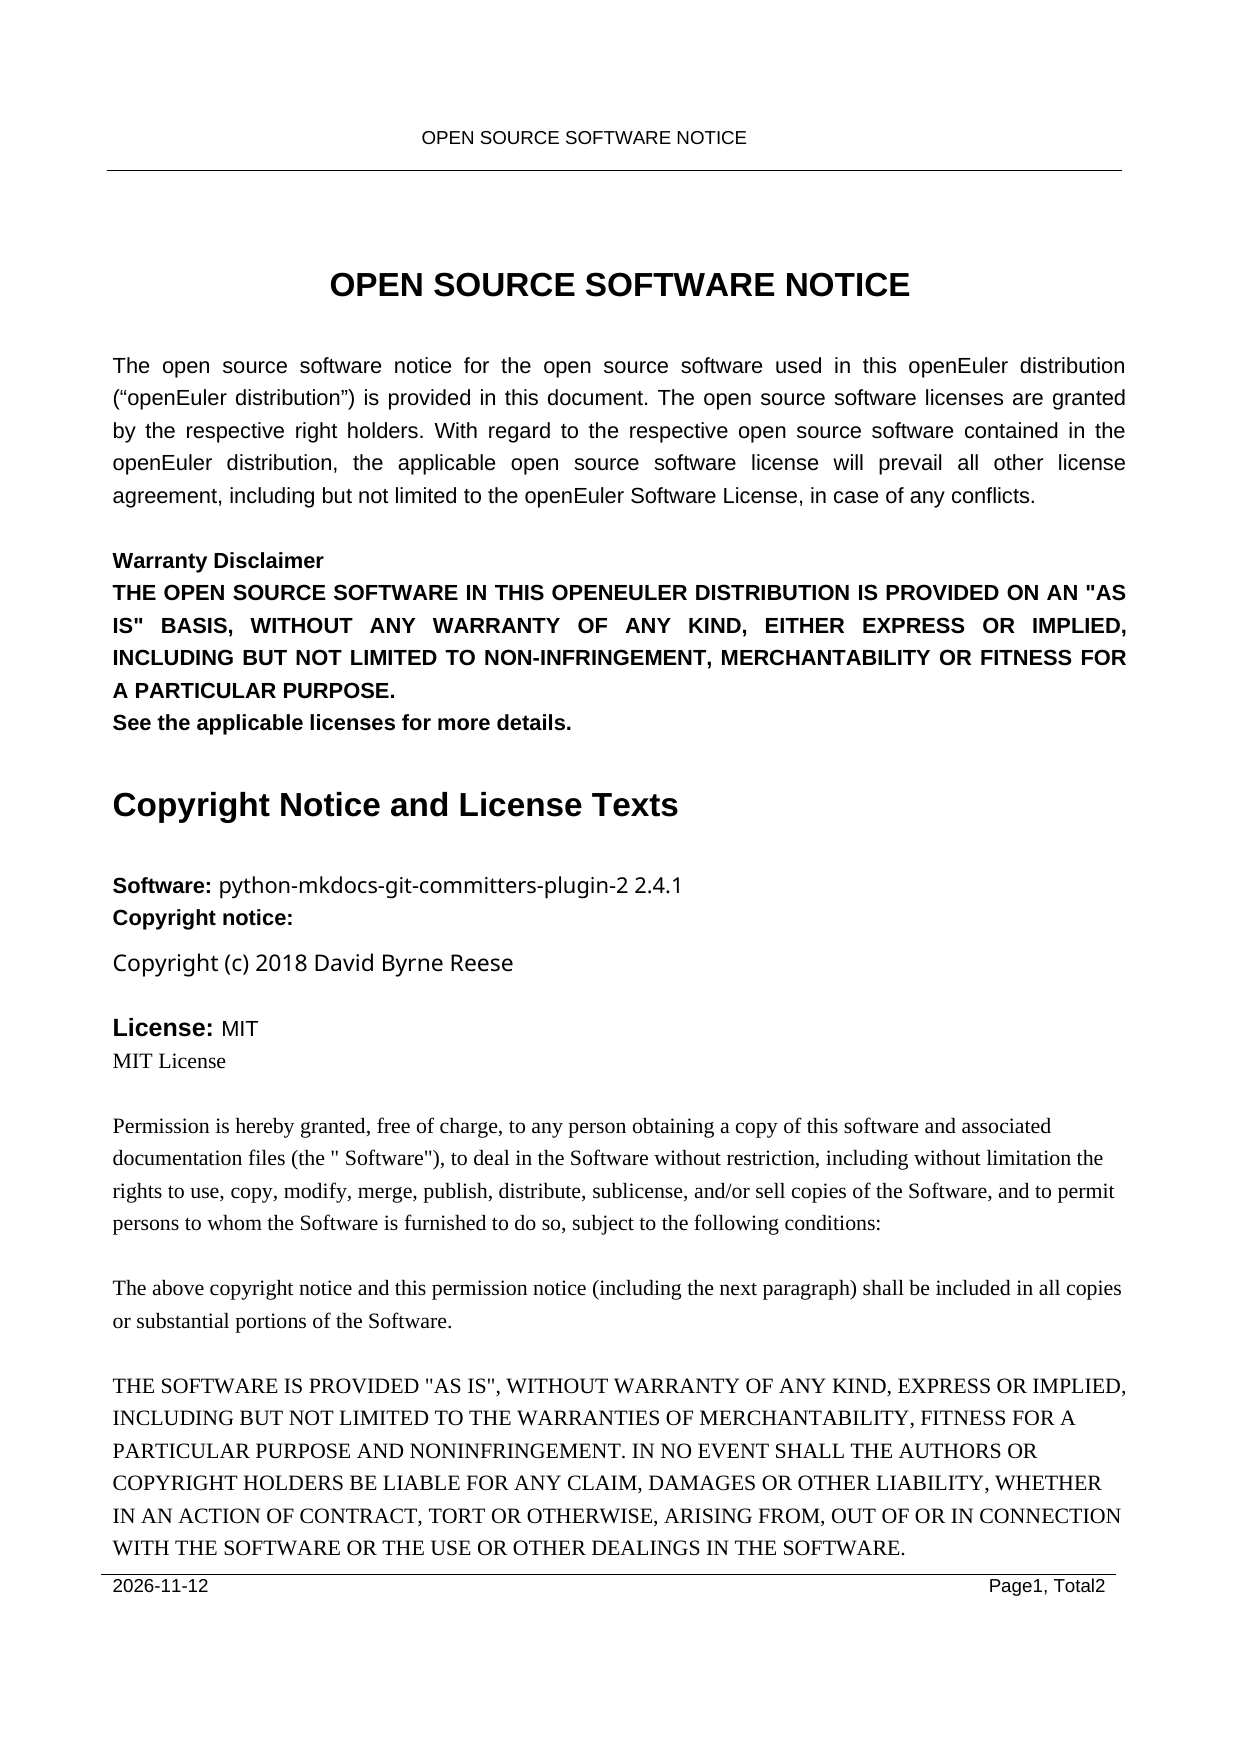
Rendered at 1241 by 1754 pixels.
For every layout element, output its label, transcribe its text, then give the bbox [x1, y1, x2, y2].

text THE OPEN SOURCE SOFTWARE IN THIS OPENEULER DISTRIBUTION IS PROVIDED ON AN "AS IS" BASIS, WITHOUT ANY WARRANTY OF ANY KIND, EITHER EXPRESS OR IMPLIED, INCLUDING BUT NOT LIMITED TO NON-INFRINGEMENT, MERCHANTABILITY OR FITNESS FOR A PARTICULAR PURPOSE. See the applicable licenses for more details. [112, 576, 1128, 739]
text OPEN SOURCE SOFTWARE NOTICE [112, 251, 1128, 316]
text Copyright Notice and License Texts [112, 771, 1128, 836]
text Copyright (c) 2018 David Byrne Reese [112, 947, 1128, 1012]
text The open source software notice for the open source software used in this openEuler distribution (“openEuler distribution”) is provided in this document. The open source software licenses are granted by the respective right holders. With regard to the respective open source software contained in the openEuler distribution, the applicable open source software license will prevail all other license agreement, including but not limited to the openEuler Software License, in case of any conflicts. [112, 349, 1128, 511]
title Software: python-mkdocs-git-committers-plugin-2 2.4.1 [112, 869, 1128, 901]
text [112, 1044, 1128, 1564]
text Copyright notice: [112, 901, 1128, 934]
text Warranty Disclaimer [112, 544, 1128, 576]
text License: MIT [112, 1012, 1128, 1044]
